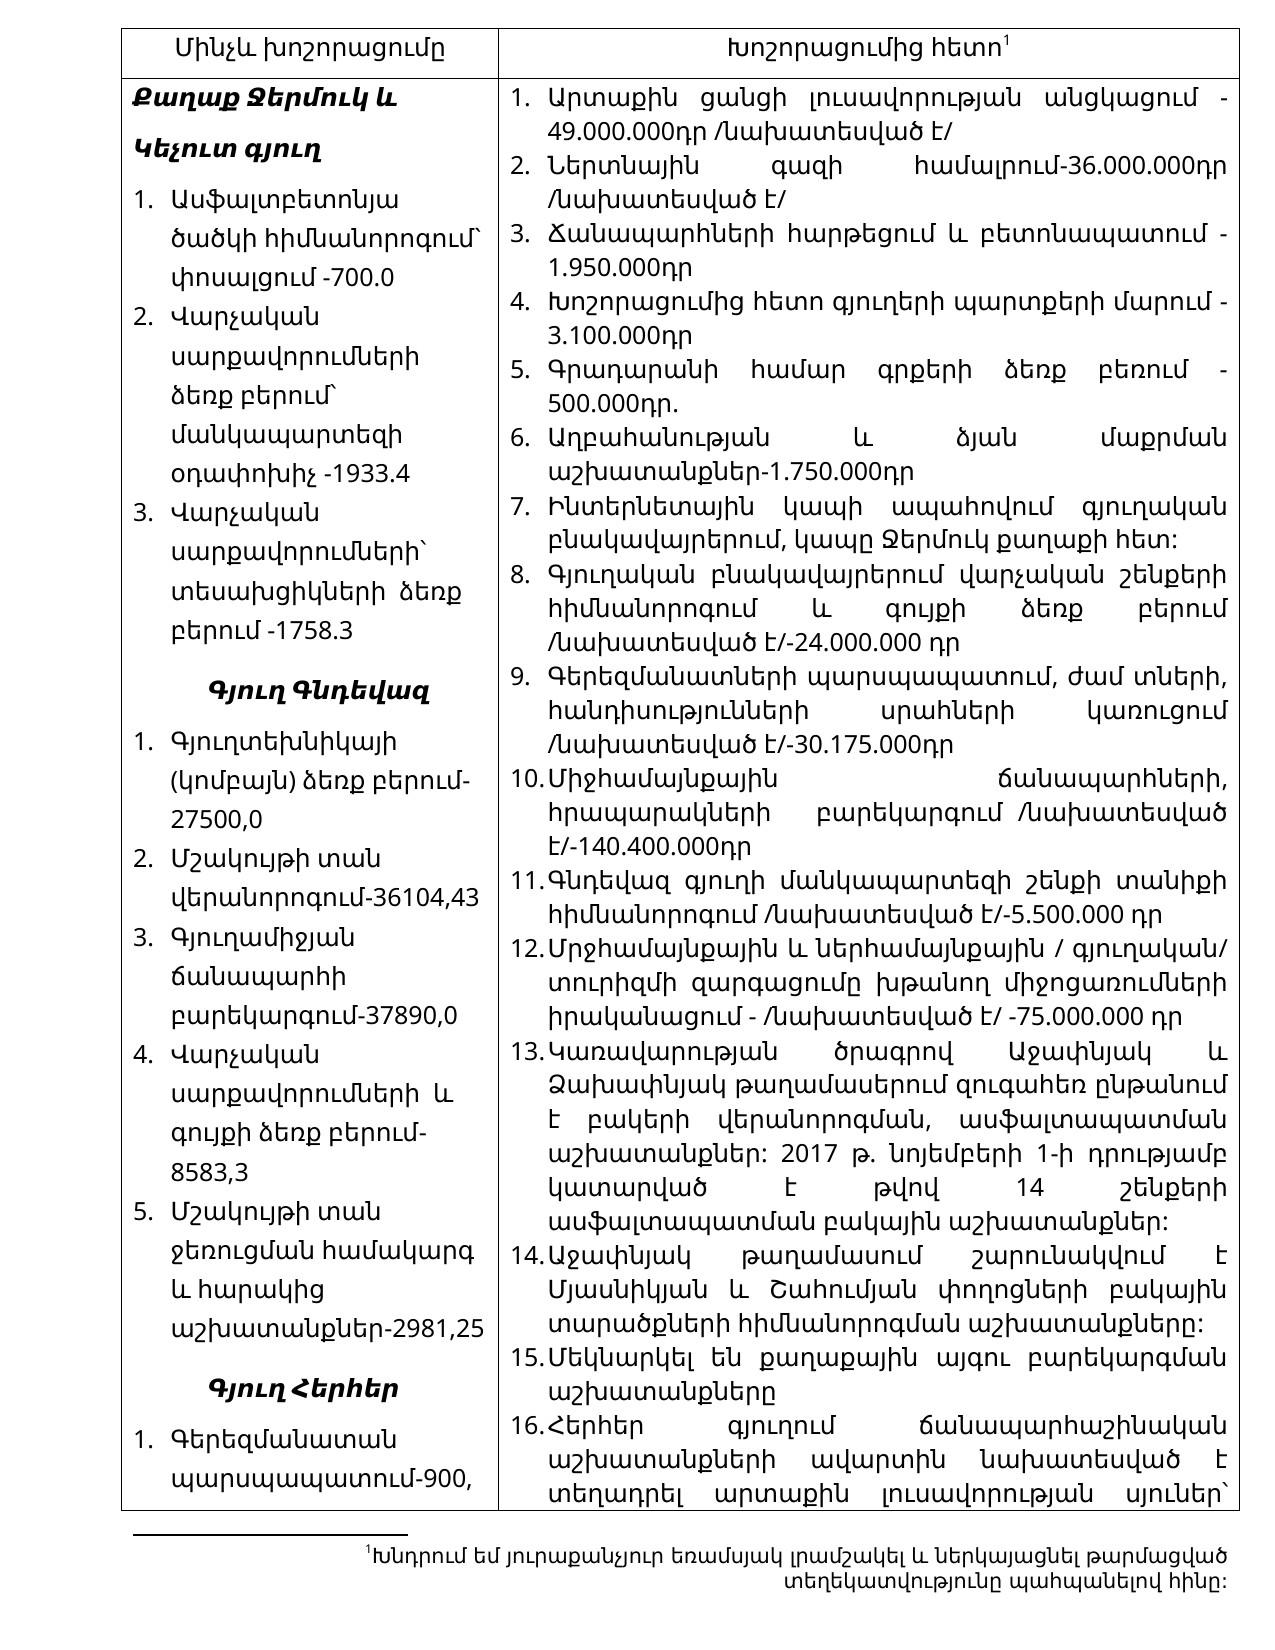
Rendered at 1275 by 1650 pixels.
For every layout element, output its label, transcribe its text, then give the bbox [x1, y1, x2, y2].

table_header Մինչև խոշորացումը [122, 29, 498, 78]
table_header Խոշորացումից հետո [499, 29, 1239, 78]
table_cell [122, 79, 498, 1510]
